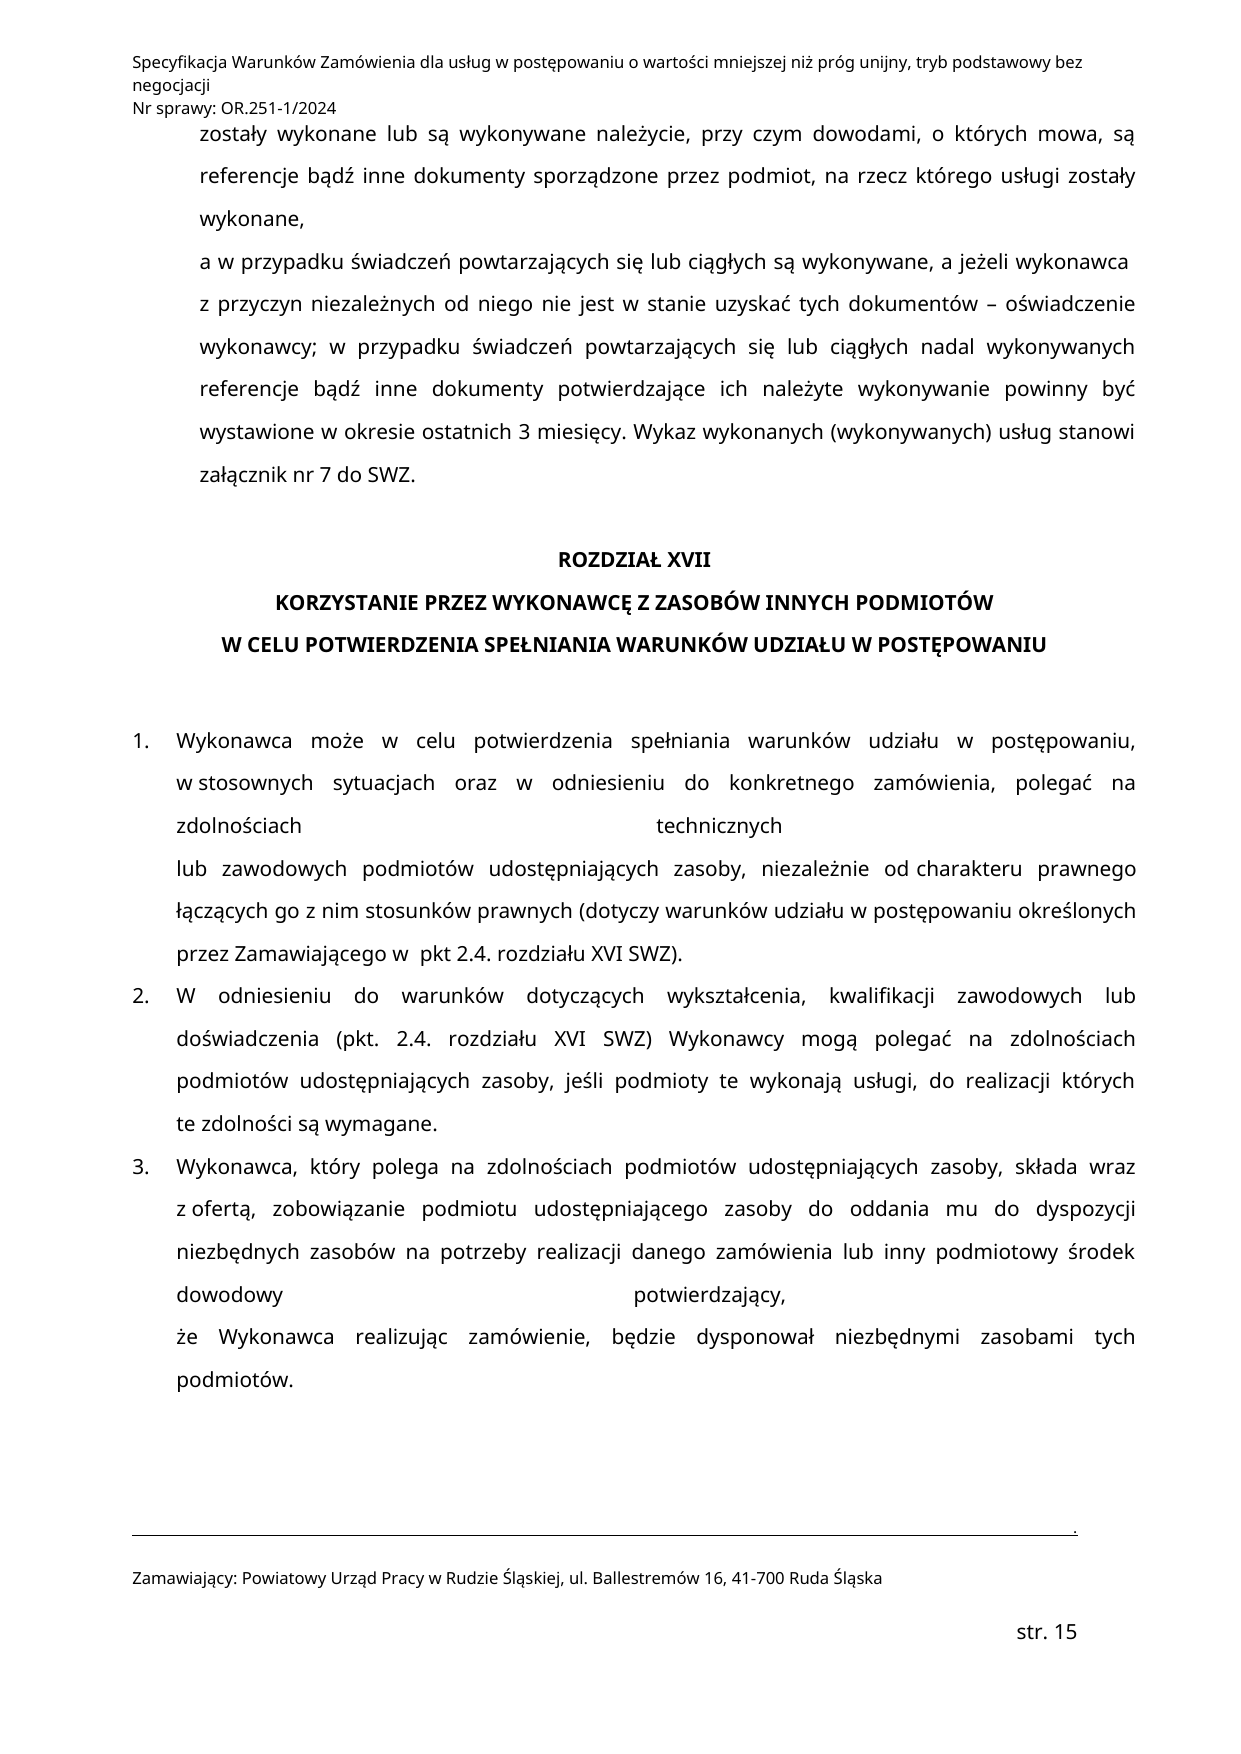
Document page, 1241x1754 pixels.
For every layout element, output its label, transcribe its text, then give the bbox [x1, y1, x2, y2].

list Wykonawca, który polega na zdolnościach podmiotów udostępniających zasoby, składa wraz z ofertą, zobowiązanie podmiotu udostępniającego zasoby do oddania mu do dyspozycji niezbędnych zasobów na potrzeby realizacji danego zamówienia lub inny podmiotowy środek dowodowy potwierdzający, że Wykonawca realizując zamówienie, będzie dysponował niezbędnymi zasobami tych podmiotów. [132, 1152, 1137, 1393]
list W odniesieniu do warunków dotyczących wykształcenia, kwalifikacji zawodowych lub doświadczenia (pkt. 2.4. rozdziału XVI SWZ) Wykonawcy mogą polegać na zdolnościach podmiotów udostępniających zasoby, jeśli podmioty te wykonają usługi, do realizacji których te zdolności są wymagane. [132, 981, 1137, 1138]
list Wykonawca może w celu potwierdzenia spełniania warunków udziału w postępowaniu, w stosownych sytuacjach oraz w odniesieniu do konkretnego zamówienia, polegać na zdolnościach technicznych lub zawodowych podmiotów udostępniających zasoby, niezależnie od charakteru prawnego łączących go z nim stosunków prawnych (dotyczy warunków udziału w postępowaniu określonych przez Zamawiającego w pkt 2.4. rozdziału XVI SWZ). [132, 726, 1137, 967]
subtitle KORZYSTANIE PRZEZ WYKONAWCĘ Z ZASOBÓW INNYCH PODMIOTÓW [132, 588, 1137, 616]
subtitle ROZDZIAŁ XVII [132, 545, 1137, 573]
subtitle W CELU POTWIERDZENIA SPEŁNIANIA WARUNKÓW UDZIAŁU W POSTĘPOWANIU [132, 630, 1137, 659]
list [162, 119, 1137, 488]
